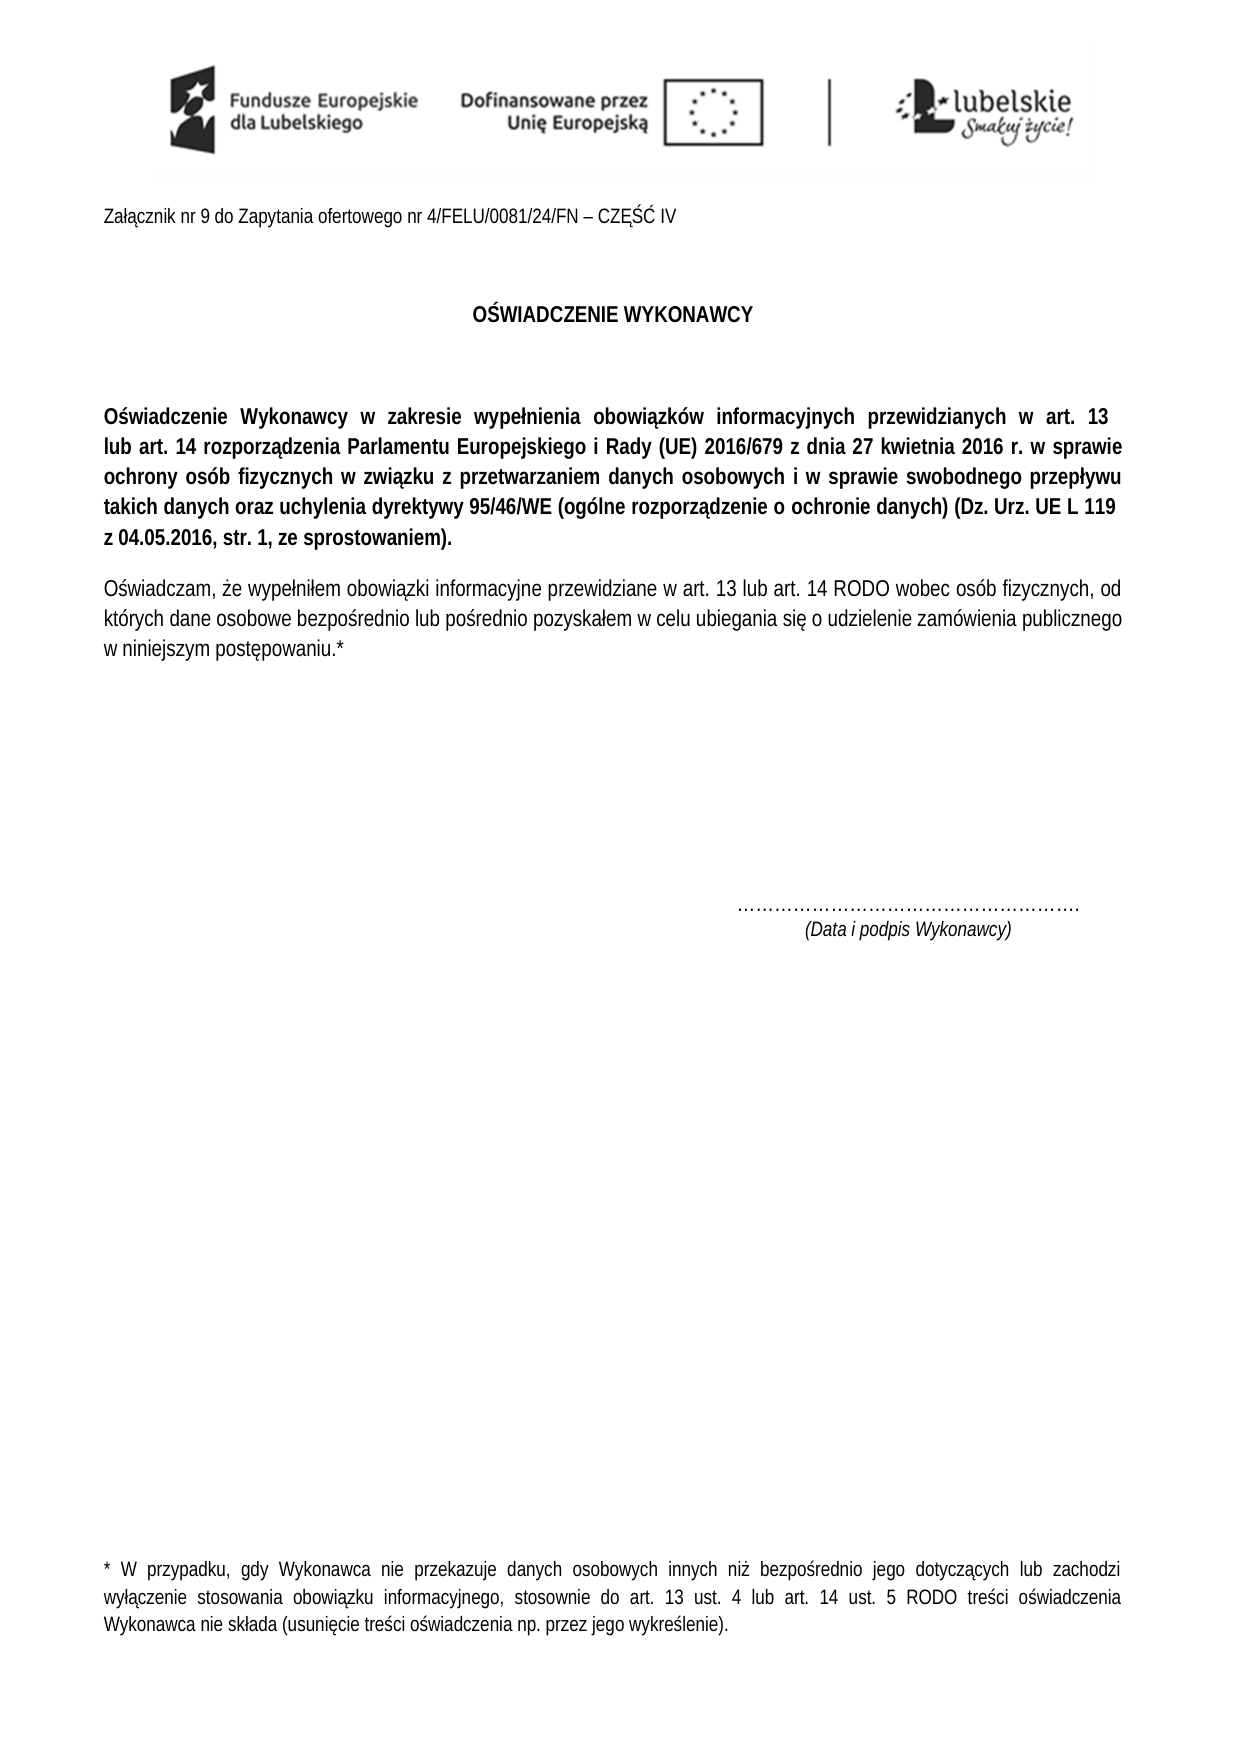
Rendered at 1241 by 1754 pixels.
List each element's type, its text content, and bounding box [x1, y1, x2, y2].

text (Data i podpis Wykonawcy) [694, 917, 1122, 941]
picture [147, 43, 1096, 178]
text Oświadczenie Wykonawcy w zakresie wypełnienia obowiązków informacyjnych przewidzianych w art. 13 lub art. 14 rozporządzenia Parlamentu Europejskiego i Rady (UE) 2016/679 z dnia 27 kwietnia 2016 r. w sprawie ochrony osób fizycznych w związku z przetwarzaniem danych osobowych i w sprawie swobodnego przepływu takich danych oraz uchylenia dyrektywy 95/46/WE (ogólne rozporządzenie o ochronie danych) (Dz. Urz. UE L 119 z 04.05.2016, str. 1, ze sprostowaniem). [103, 403, 1122, 550]
text * W przypadku, gdy Wykonawca nie przekazuje danych osobowych innych niż bezpośrednio jego dotyczących lub zachodzi wyłączenie stosowania obowiązku informacyjnego, stosownie do art. 13 ust. 4 lub art. 14 ust. 5 RODO treści oświadczenia Wykonawca nie składa (usunięcie treści oświadczenia np. przez jego wykreślenie). [103, 1557, 1122, 1636]
text Załącznik nr 9 do Zapytania ofertowego nr 4/FELU/0081/24/FN – CZĘŚĆ IV [103, 204, 1122, 228]
text Oświadczam, że wypełniłem obowiązki informacyjne przewidziane w art. 13 lub art. 14 RODO wobec osób fizycznych, od których dane osobowe bezpośrednio lub pośrednio pozyskałem w celu ubiegania się o udzielenie zamówienia publicznego w niniejszym postępowaniu.* [103, 574, 1122, 661]
text OŚWIADCZENIE WYKONAWCY [103, 301, 1122, 327]
text ………………………………………………. [694, 890, 1122, 917]
